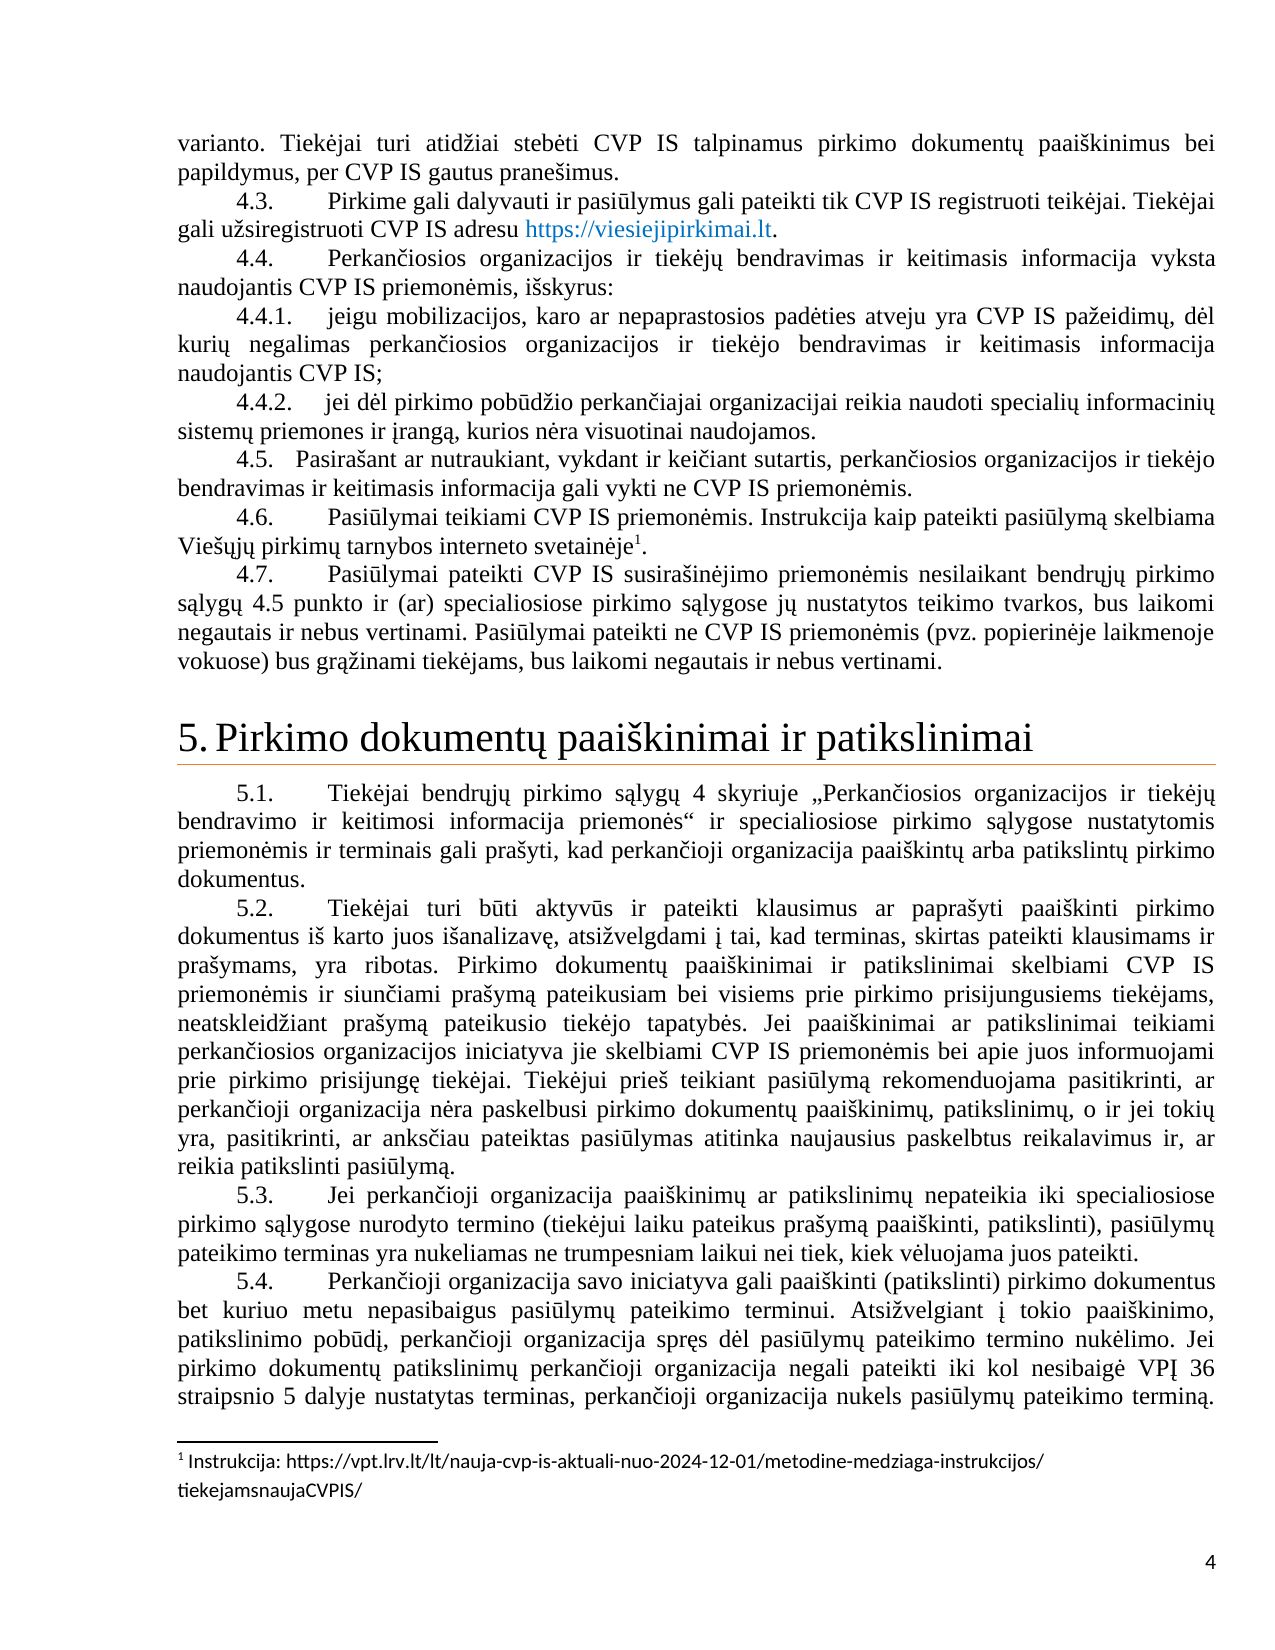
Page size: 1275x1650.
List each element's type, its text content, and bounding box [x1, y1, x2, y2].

list Jei perkančioji organizacija paaiškinimų ar patikslinimų nepateikia iki specialiosiose pirkimo sąlygose nurodyto termino (tiekėjui laiku pateikus prašymą paaiškinti, patikslinti), pasiūlymų pateikimo terminas yra nukeliamas ne trumpesniam laikui nei tiek, kiek vėluojama juos pateikti. [177, 1180, 1216, 1266]
list jei dėl pirkimo pobūdžio perkančiajai organizacijai reikia naudoti specialių informacinių sistemų priemones ir įrangą, kurios nėra visuotinai naudojamos. [177, 387, 1216, 444]
list jeigu mobilizacijos, karo ar nepaprastosios padėties atveju yra CVP IS pažeidimų, dėl kurių negalimas perkančiosios organizacijos ir tiekėjo bendravimas ir keitimasis informacija naudojantis CVP IS; [177, 301, 1216, 387]
list Tiekėjai bendrųjų pirkimo sąlygų 4 skyriuje „Perkančiosios organizacijos ir tiekėjų bendravimo ir keitimosi informacija priemonės“ ir specialiosiose pirkimo sąlygose nustatytomis priemonėmis ir terminais gali prašyti, kad perkančioji organizacija paaiškintų arba patikslintų pirkimo dokumentus. [177, 778, 1216, 893]
list Tiekėjai turi būti aktyvūs ir pateikti klausimus ar paprašyti paaiškinti pirkimo dokumentus iš karto juos išanalizavę, atsižvelgdami į tai, kad terminas, skirtas pateikti klausimams ir prašymams, yra ribotas. Pirkimo dokumentų paaiškinimai ir patikslinimai skelbiami CVP IS priemonėmis ir siunčiami prašymą pateikusiam bei visiems prie pirkimo prisijungusiems tiekėjams, neatskleidžiant prašymą pateikusio tiekėjo tapatybės. Jei paaiškinimai ar patikslinimai teikiami perkančiosios organizacijos iniciatyva jie skelbiami CVP IS priemonėmis bei apie juos informuojami prie pirkimo prisijungę tiekėjai. Tiekėjui prieš teikiant pasiūlymą rekomenduojama pasitikrinti, ar perkančioji organizacija nėra paskelbusi pirkimo dokumentų paaiškinimų, patikslinimų, o ir jei tokių yra, pasitikrinti, ar anksčiau pateiktas pasiūlymas atitinka naujausius paskelbtus reikalavimus ir, ar reikia patikslinti pasiūlymą. [177, 893, 1216, 1180]
list Pasirašant ar nutraukiant, vykdant ir keičiant sutartis, perkančiosios organizacijos ir tiekėjo bendravimas ir keitimasis informacija gali vykti ne CVP IS priemonėmis. [177, 444, 1216, 502]
list Pasiūlymai teikiami CVP IS priemonėmis. Instrukcija kaip pateikti pasiūlymą skelbiama Viešųjų pirkimų tarnybos interneto svetainėje. [177, 502, 1216, 559]
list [177, 1266, 1216, 1410]
list Pirkime gali dalyvauti ir pasiūlymus gali pateikti tik CVP IS registruoti teikėjai. Tiekėjai gali užsiregistruoti CVP IS adresu https://viesiejipirkimai.lt. [177, 186, 1216, 243]
list Perkančiosios organizacijos ir tiekėjų bendravimas ir keitimasis informacija vyksta naudojantis CVP IS priemonėmis, išskyrus: [177, 243, 1216, 301]
subtitle Pirkimo dokumentų paaiškinimai ir patikslinimai [177, 712, 1216, 764]
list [177, 128, 1216, 186]
list Pasiūlymai pateikti CVP IS susirašinėjimo priemonėmis nesilaikant bendrųjų pirkimo sąlygų 4.5 punkto ir (ar) specialiosiose pirkimo sąlygose jų nustatytos teikimo tvarkos, bus laikomi negautais ir nebus vertinami. Pasiūlymai pateikti ne CVP IS priemonėmis (pvz. popierinėje laikmenoje vokuose) bus grąžinami tiekėjams, bus laikomi negautais ir nebus vertinami. [177, 559, 1216, 674]
